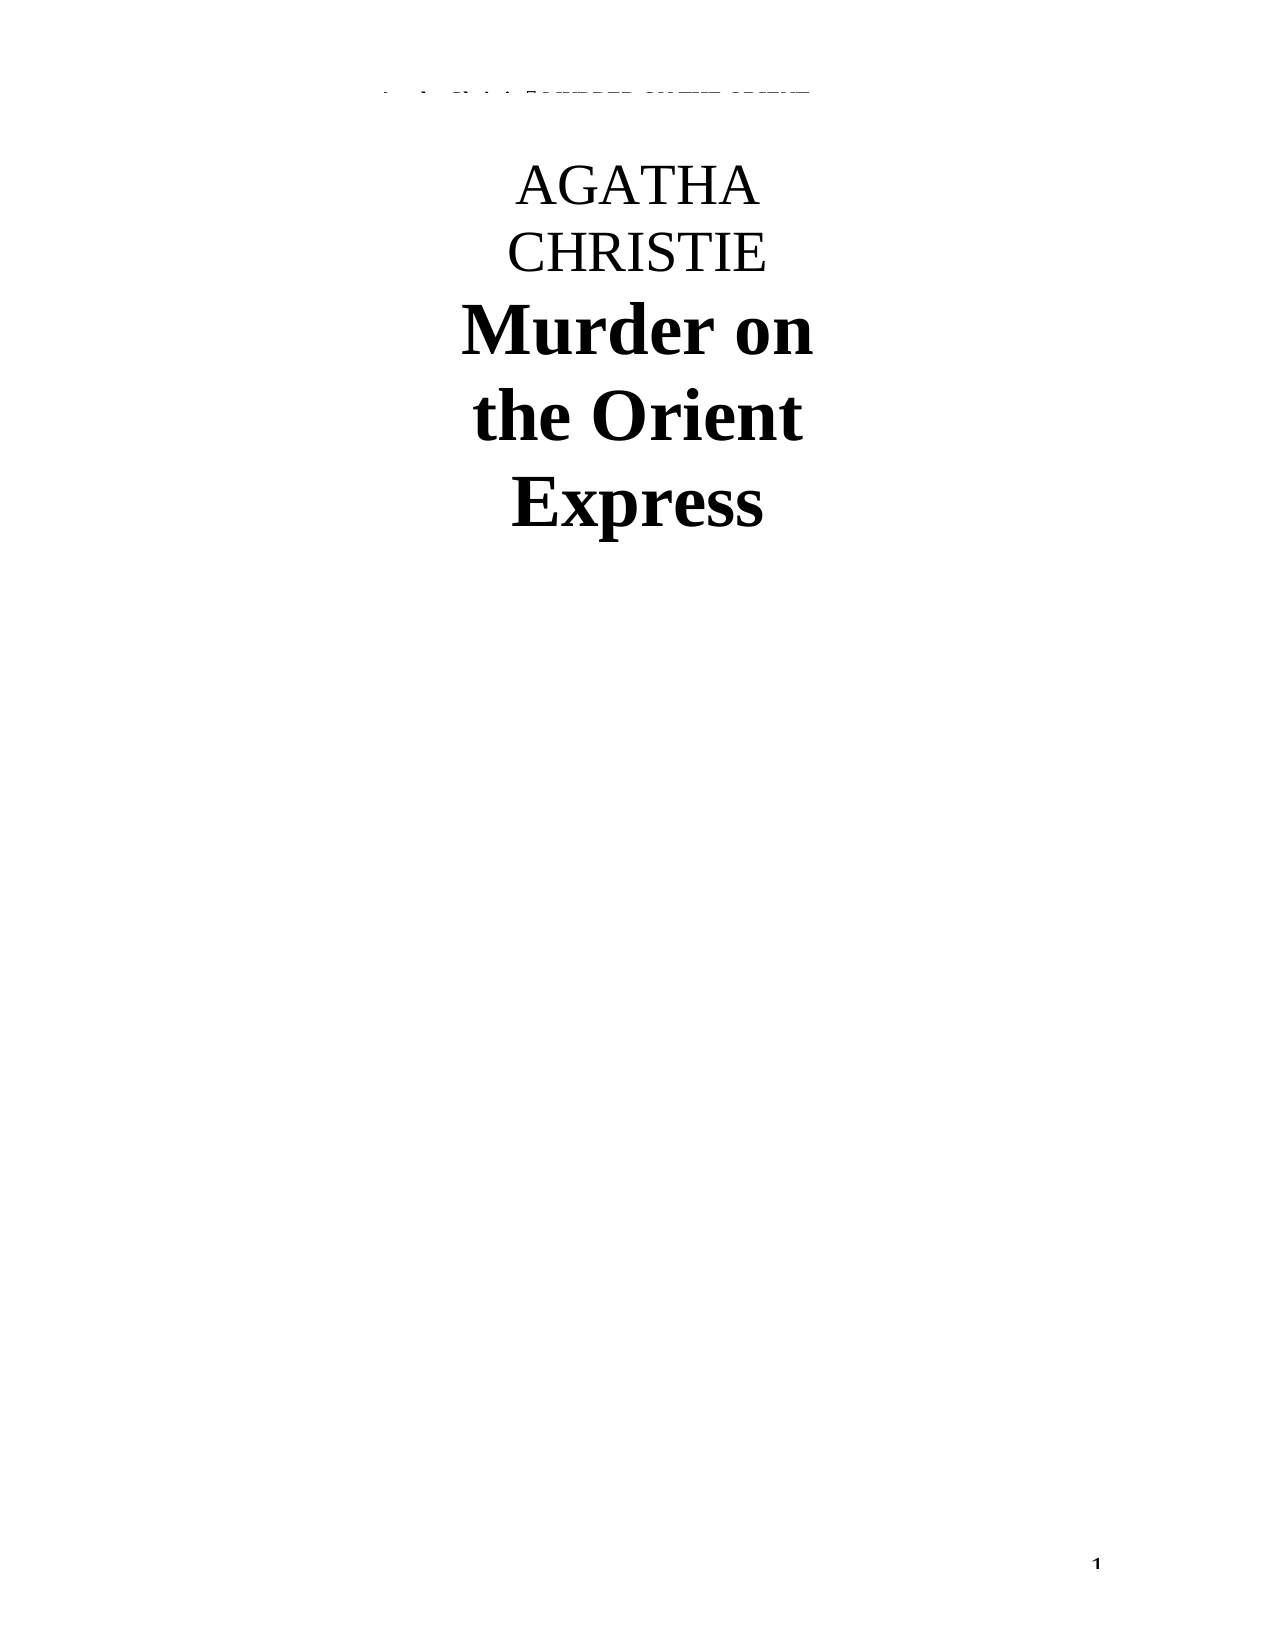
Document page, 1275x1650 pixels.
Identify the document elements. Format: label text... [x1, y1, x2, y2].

title Murder on the Orient Express [437, 284, 838, 543]
text AGATHA CHRISTIE [506, 150, 769, 284]
